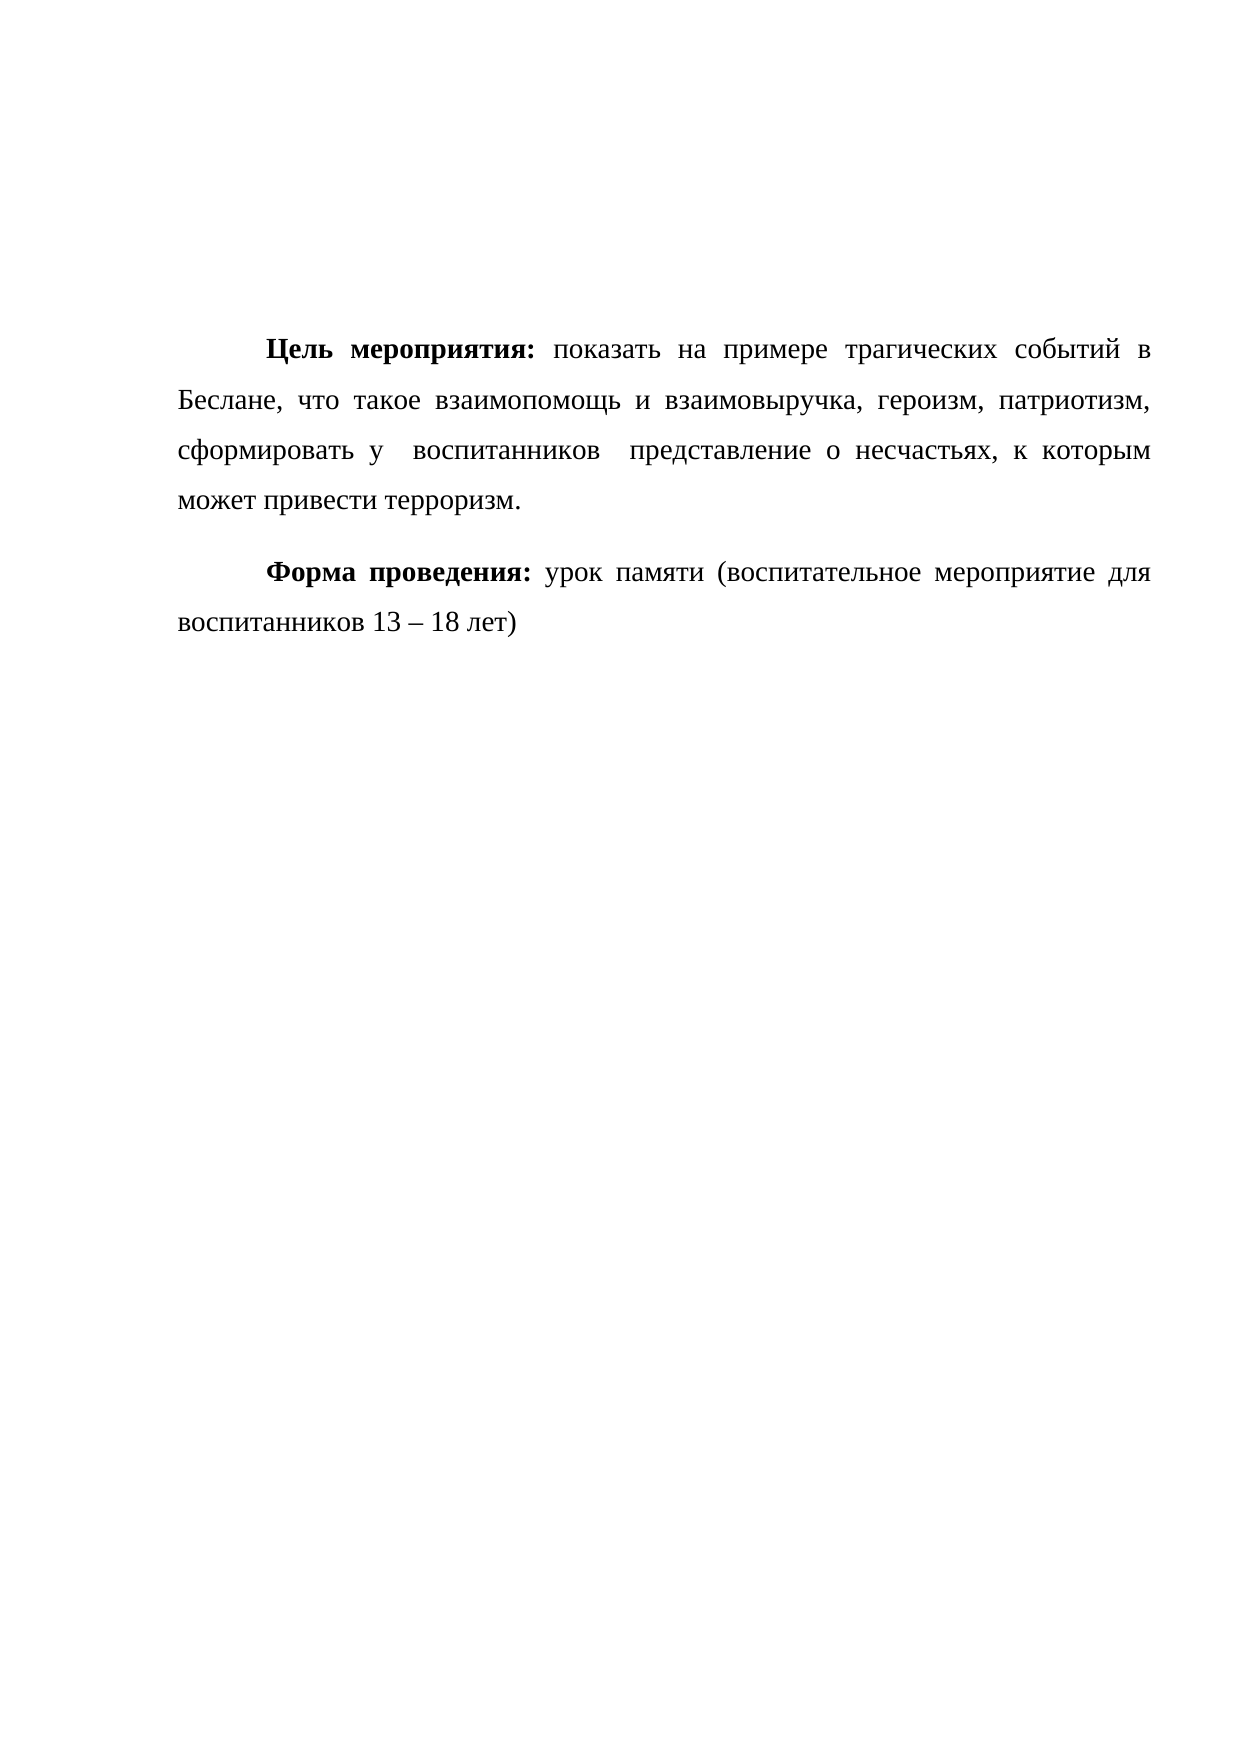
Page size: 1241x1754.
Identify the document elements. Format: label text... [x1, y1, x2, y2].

text Форма проведения: урок памяти (воспитательное мероприятие для воспитанников 13 – 18 лет) [177, 554, 1152, 637]
text Цель мероприятия: показать на примере трагических событий в Беслане, что такое взаимопомощь и взаимовыручка, героизм, патриотизм, сформировать у воспитанников представление о несчастьях, к которым может привести терроризм. [177, 332, 1152, 516]
